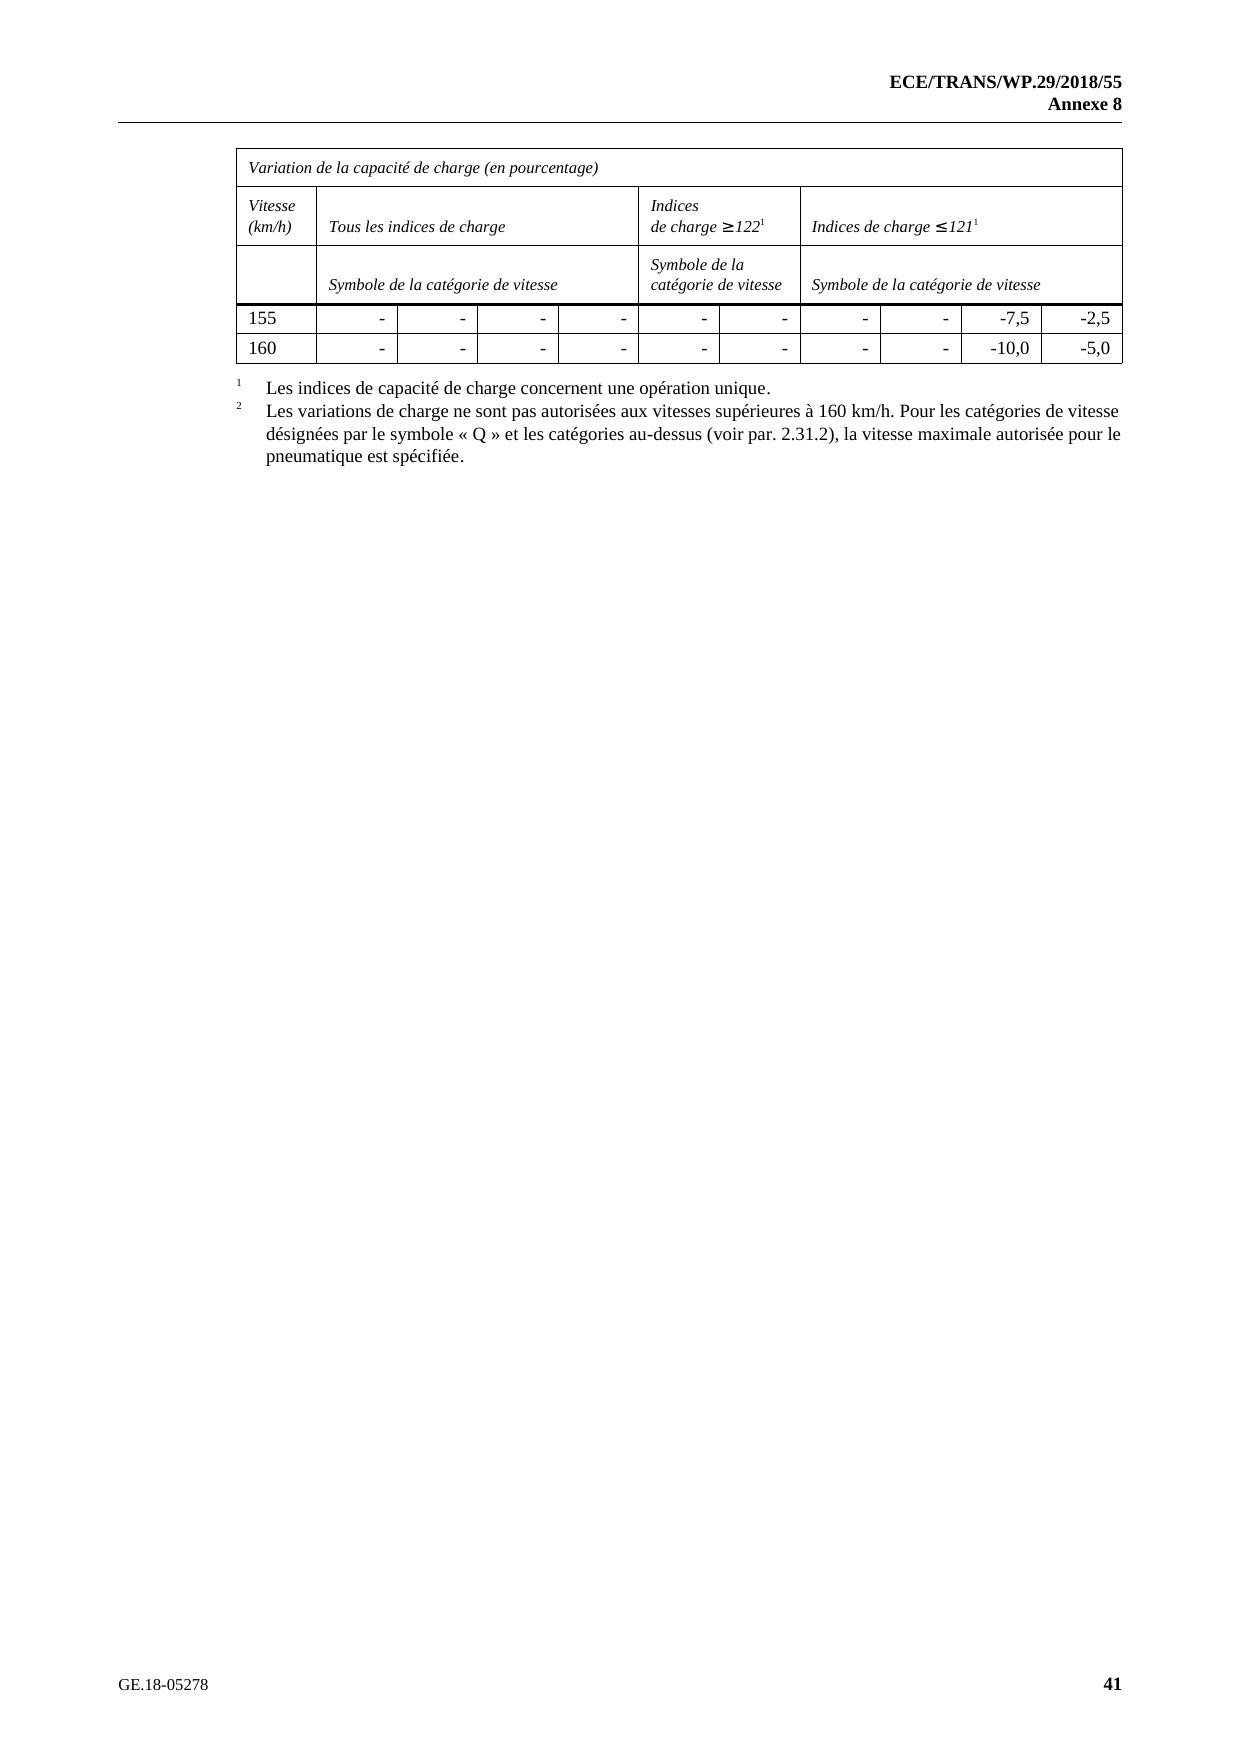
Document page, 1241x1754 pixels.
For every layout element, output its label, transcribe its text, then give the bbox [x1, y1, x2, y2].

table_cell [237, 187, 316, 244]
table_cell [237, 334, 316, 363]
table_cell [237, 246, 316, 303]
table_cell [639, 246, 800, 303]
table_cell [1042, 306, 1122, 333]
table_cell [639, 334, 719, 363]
text 2 Les variations de charge ne sont pas autorisées aux vitesses supérieures à 160 km/h. Pour les catégories de vitesse désignées par le symbole « Q » et les catégories au-dessus (voir par. 2.31.2), la vitesse maximale autorisée pour le pneumatique est spécifiée. [236, 399, 1122, 467]
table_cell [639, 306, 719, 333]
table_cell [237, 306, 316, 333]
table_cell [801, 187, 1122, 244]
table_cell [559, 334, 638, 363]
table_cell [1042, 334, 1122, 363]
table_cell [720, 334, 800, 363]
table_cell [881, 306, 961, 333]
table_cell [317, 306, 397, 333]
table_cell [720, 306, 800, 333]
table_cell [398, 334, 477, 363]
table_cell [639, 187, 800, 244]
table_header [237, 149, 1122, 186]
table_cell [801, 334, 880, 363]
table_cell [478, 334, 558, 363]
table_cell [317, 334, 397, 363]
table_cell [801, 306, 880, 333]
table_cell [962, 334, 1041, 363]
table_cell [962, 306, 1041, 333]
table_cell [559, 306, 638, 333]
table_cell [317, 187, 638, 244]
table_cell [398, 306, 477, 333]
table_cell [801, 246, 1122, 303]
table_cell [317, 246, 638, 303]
text 1 Les indices de capacité de charge concernent une opération unique. [236, 376, 1004, 399]
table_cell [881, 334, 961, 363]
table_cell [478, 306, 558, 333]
